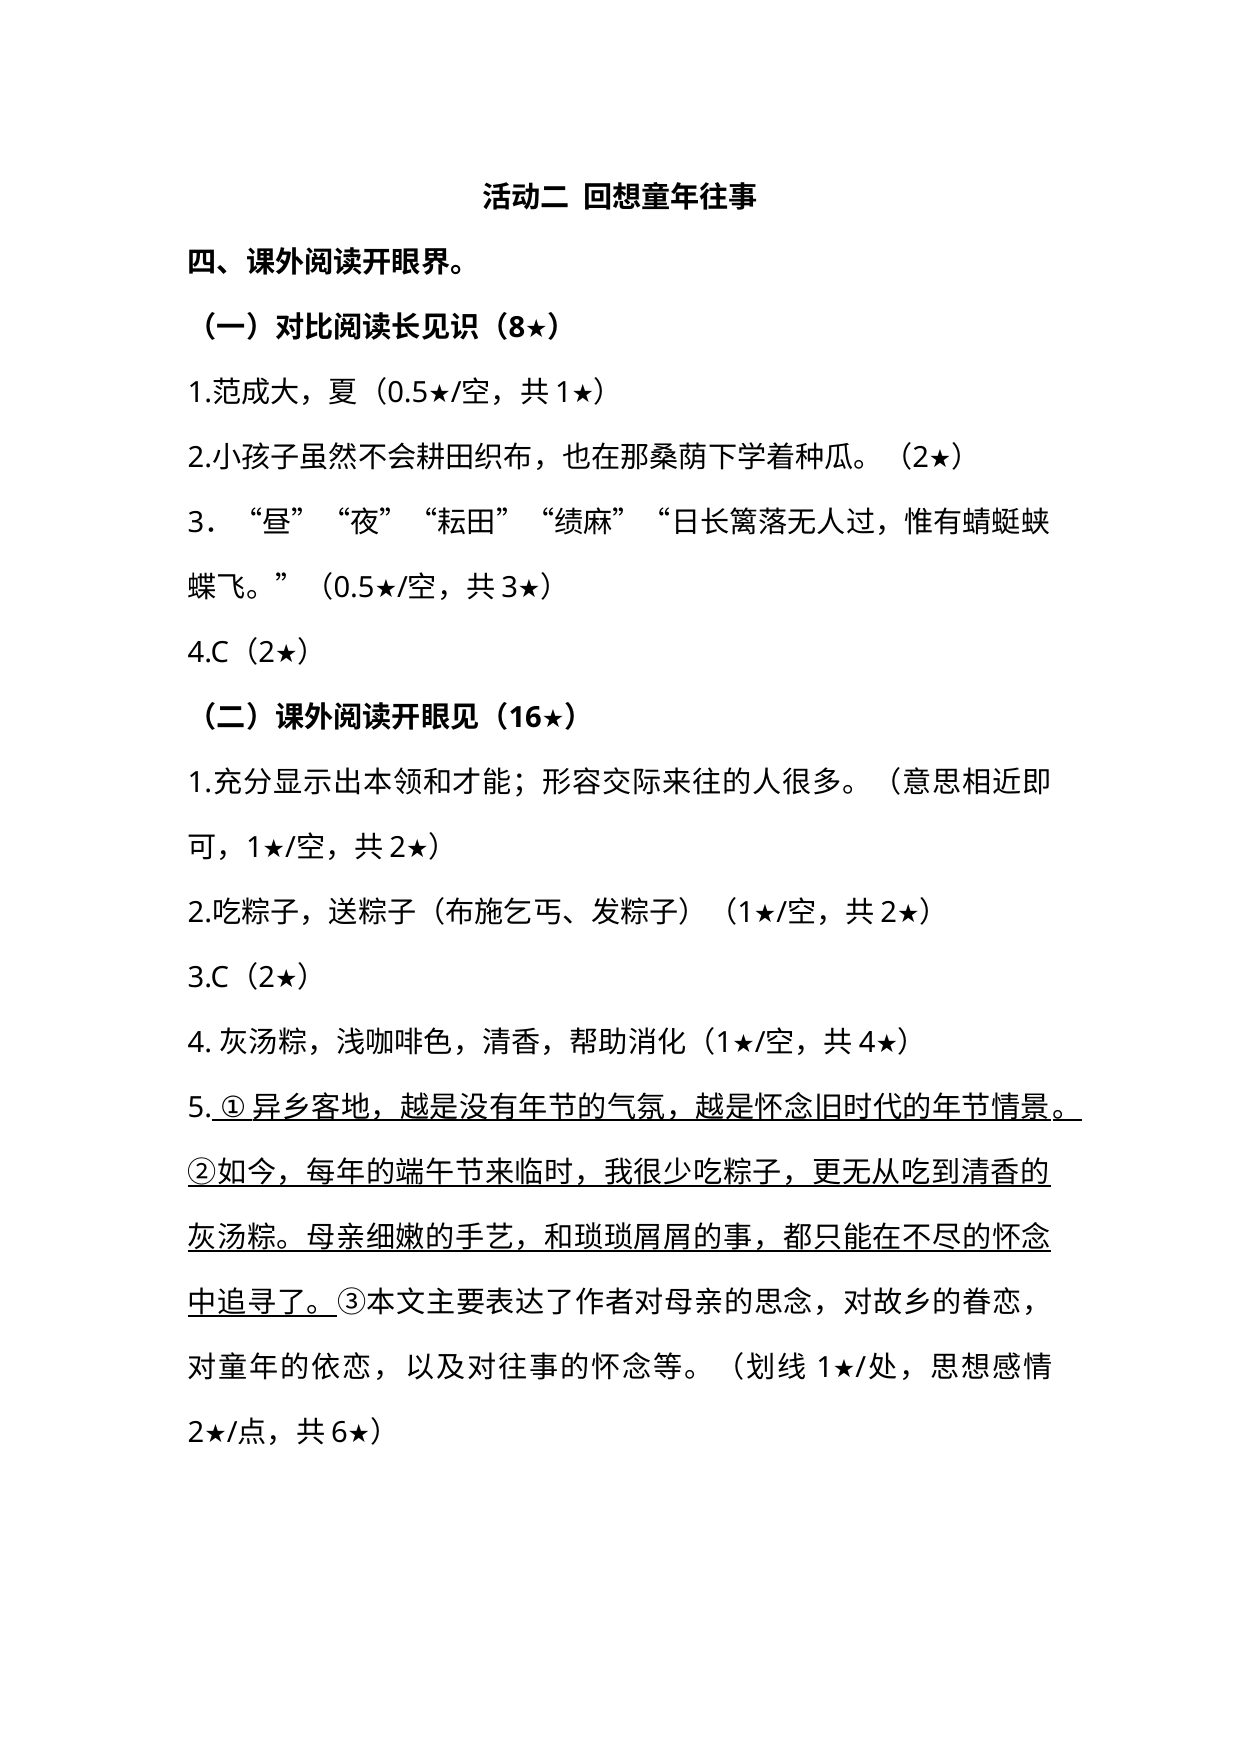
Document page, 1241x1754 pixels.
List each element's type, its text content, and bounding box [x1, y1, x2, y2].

text 3．“昼”“夜”“耘田”“绩麻”“日长篱落无人过，惟有蜻蜓蛱蝶飞。”（0.5★/空，共3★） [187, 487, 1053, 617]
text 四、课外阅读开眼界。 [187, 227, 1053, 292]
text 2.吃粽子，送粽子（布施乞丐、发粽子）（1★/空，共2★） [187, 877, 1053, 942]
text 3.C（2★） [187, 942, 1053, 1007]
text 4. 灰汤粽，浅咖啡色，清香，帮助消化（1★/空，共4★） [187, 1007, 1053, 1072]
text 2.小孩子虽然不会耕田织布，也在那桑荫下学着种瓜。（2★） [187, 422, 1053, 487]
text 活动二 回想童年往事 [187, 162, 1053, 227]
text 1.范成大，夏（0.5★/空，共1★） [187, 357, 1053, 422]
text （一）对比阅读长见识（8★） [187, 292, 1053, 357]
text 4.C（2★） [187, 617, 1053, 682]
text 1.充分显示出本领和才能；形容交际来往的人很多。（意思相近即可，1★/空，共2★） [187, 747, 1053, 877]
text （二）课外阅读开眼见（16★） [187, 682, 1053, 747]
text 5. ①异乡客地，越是没有年节的气氛，越是怀念旧时代的年节情景。②如今，每年的端午节来临时，我很少吃粽子，更无从吃到清香的灰汤粽。母亲细嫩的手艺，和琐琐屑屑的事，都只能在不尽的怀念中追寻了。③本文主要表达了作者对母亲的思念，对故乡的眷恋，对童年的依恋，以及对往事的怀念等。（划线1★/处，思想感情2★/点，共6★） [187, 1072, 1053, 1462]
